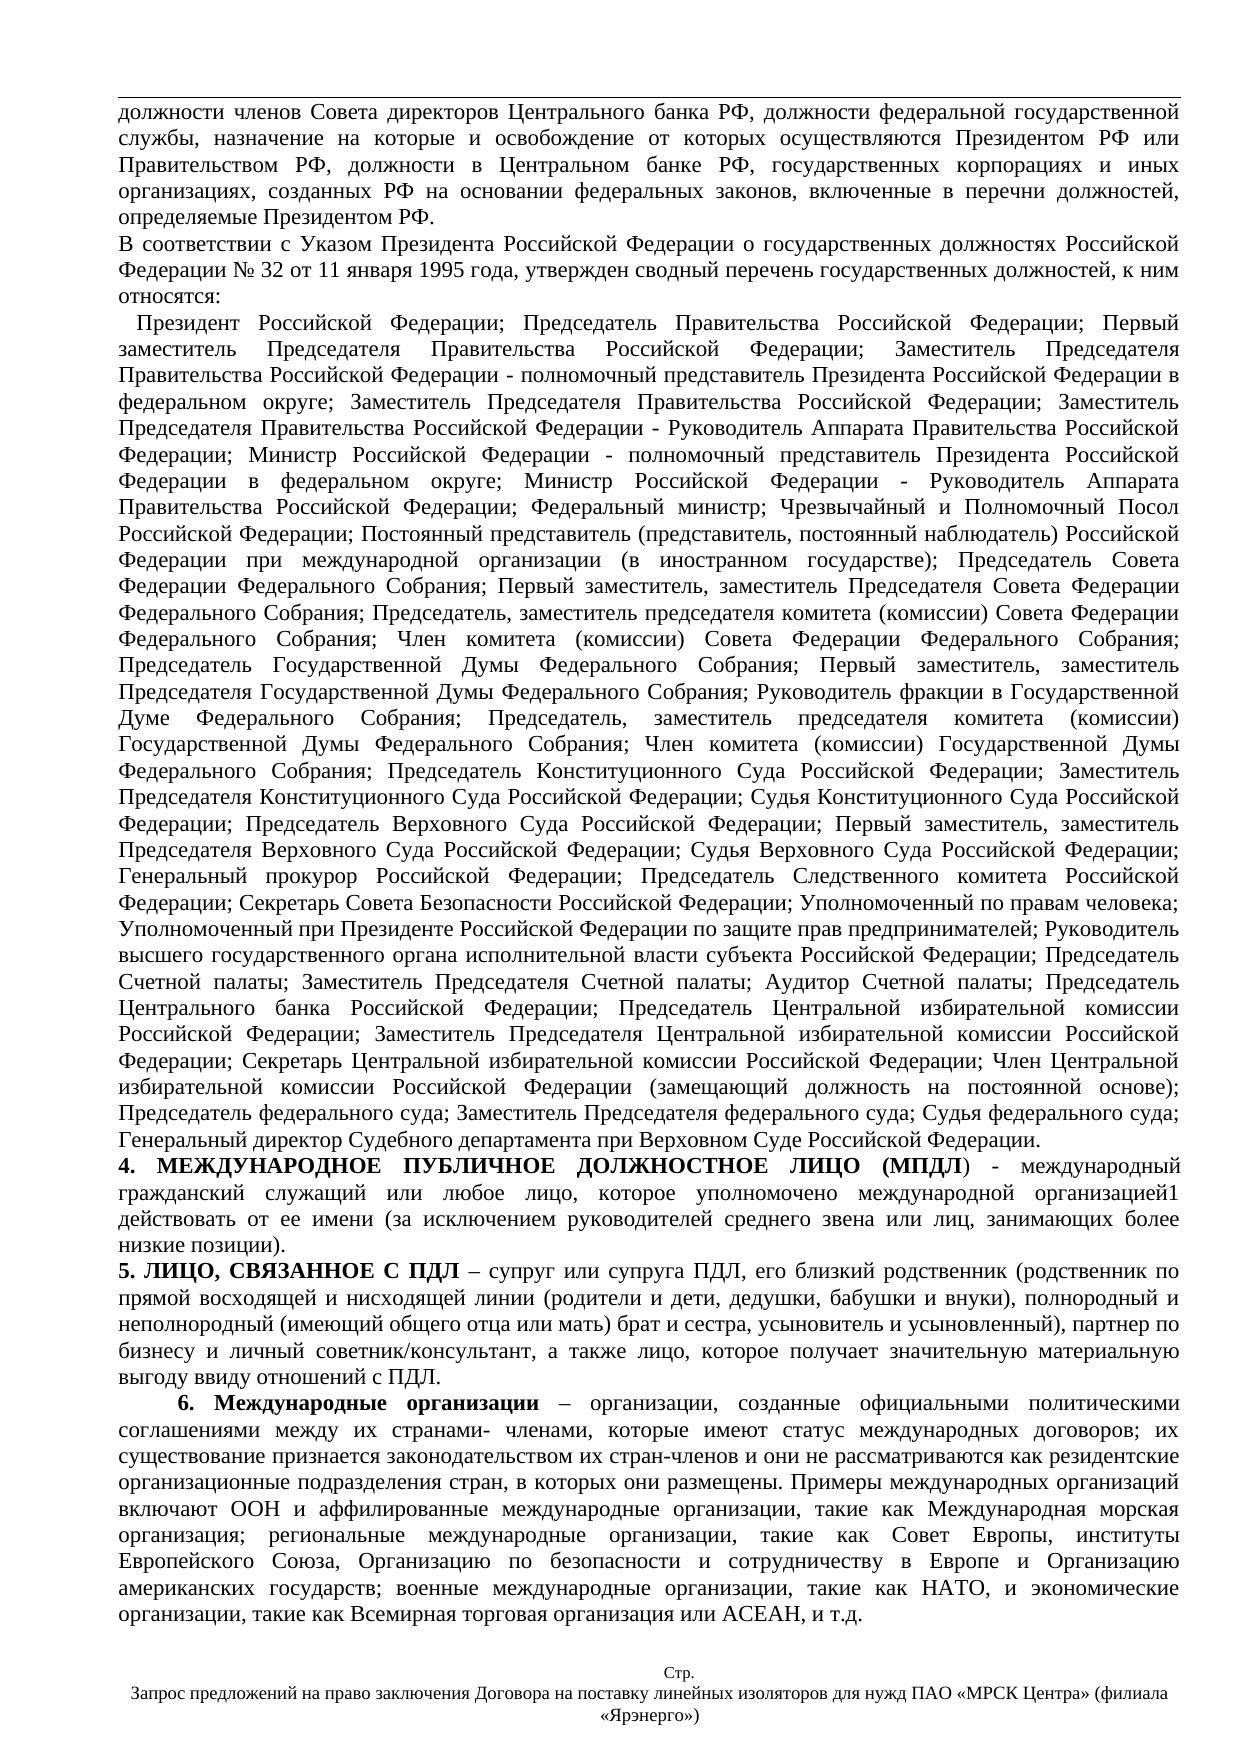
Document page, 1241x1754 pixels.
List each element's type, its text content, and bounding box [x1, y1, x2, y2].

text 6. Международные организации – организации, созданные официальными политическими соглашениями между их странами- членами, которые имеют статус международных договоров; их существование признается законодательством их стран-членов и они не рассматриваются как резидентские организационные подразделения стран, в которых они размещены. Примеры международных организаций включают ООН и аффилированные международные организации, такие как Международная морская организация; региональные международные организации, такие как Совет Европы, институты Европейского Союза, Организацию по безопасности и сотрудничеству в Европе и Организацию американских государств; военные международные организации, такие как НАТО, и экономические организации, такие как Всемирная торговая организация или АСЕАН, и т.д. [118, 1389, 1181, 1627]
text 5. ЛИЦО, СВЯЗАННОЕ С ПДЛ – супруг или супруга ПДЛ, его близкий родственник (родственник по прямой восходящей и нисходящей линии (родители и дети, дедушки, бабушки и внуки), полнородный и неполнородный (имеющий общего отца или мать) брат и сестра, усыновитель и усыновленный), партнер по бизнесу и личный советник/консультант, а также лицо, которое получает значительную материальную выгоду ввиду отношений с ПДЛ. [118, 1258, 1181, 1389]
text 4. МЕЖДУНАРОДНОЕ ПУБЛИЧНОЕ ДОЛЖНОСТНОЕ ЛИЦО (МПДЛ) - международный гражданский служащий или любое лицо, которое уполномочено международной организацией1 действовать от ее имени (за исключением руководителей среднего звена или лиц, занимающих более низкие позиции). [118, 1152, 1181, 1258]
text Президент Российской Федерации; Председатель Правительства Российской Федерации; Первый заместитель Председателя Правительства Российской Федерации; Заместитель Председателя Правительства Российской Федерации - полномочный представитель Президента Российской Федерации в федеральном округе; Заместитель Председателя Правительства Российской Федерации; Заместитель Председателя Правительства Российской Федерации - Руководитель Аппарата Правительства Российской Федерации; Министр Российской Федерации - полномочный представитель Президента Российской Федерации в федеральном округе; Министр Российской Федерации - Руководитель Аппарата Правительства Российской Федерации; Федеральный министр; Чрезвычайный и Полномочный Посол Российской Федерации; Постоянный представитель (представитель, постоянный наблюдатель) Российской Федерации при международной организации (в иностранном государстве); Председатель Совета Федерации Федерального Собрания; Первый заместитель, заместитель Председателя Совета Федерации Федерального Собрания; Председатель, заместитель председателя комитета (комиссии) Совета Федерации Федерального Собрания; Член комитета (комиссии) Совета Федерации Федерального Собрания; Председатель Государственной Думы Федерального Собрания; Первый заместитель, заместитель Председателя Государственной Думы Федерального Собрания; Руководитель фракции в Государственной Думе Федерального Собрания; Председатель, заместитель председателя комитета (комиссии) Государственной Думы Федерального Собрания; Член комитета (комиссии) Государственной Думы Федерального Собрания; Председатель Конституционного Суда Российской Федерации; Заместитель Председателя Конституционного Суда Российской Федерации; Судья Конституционного Суда Российской Федерации; Председатель Верховного Суда Российской Федерации; Первый заместитель, заместитель Председателя Верховного Суда Российской Федерации; Судья Верховного Суда Российской Федерации; Генеральный прокурор Российской Федерации; Председатель Следственного комитета Российской Федерации; Секретарь Совета Безопасности Российской Федерации; Уполномоченный по правам человека; Уполномоченный при Президенте Российской Федерации по защите прав предпринимателей; Руководитель высшего государственного органа исполнительной власти субъекта Российской Федерации; Председатель Счетной палаты; Заместитель Председателя Счетной палаты; Аудитор Счетной палаты; Председатель Центрального банка Российской Федерации; Председатель Центральной избирательной комиссии Российской Федерации; Заместитель Председателя Центральной избирательной комиссии Российской Федерации; Секретарь Центральной избирательной комиссии Российской Федерации; Член Центральной избирательной комиссии Российской Федерации (замещающий должность на постоянной основе); Председатель федерального суда; Заместитель Председателя федерального суда; Судья федерального суда; Генеральный директор Судебного департамента при Верховном Суде Российской Федерации. [118, 309, 1181, 1152]
text В соответствии с Указом Президента Российской Федерации о государственных должностях Российской Федерации № 32 от 11 января 1995 года, утвержден сводный перечень государственных должностей, к ним относятся: [118, 230, 1181, 309]
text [118, 98, 1181, 230]
